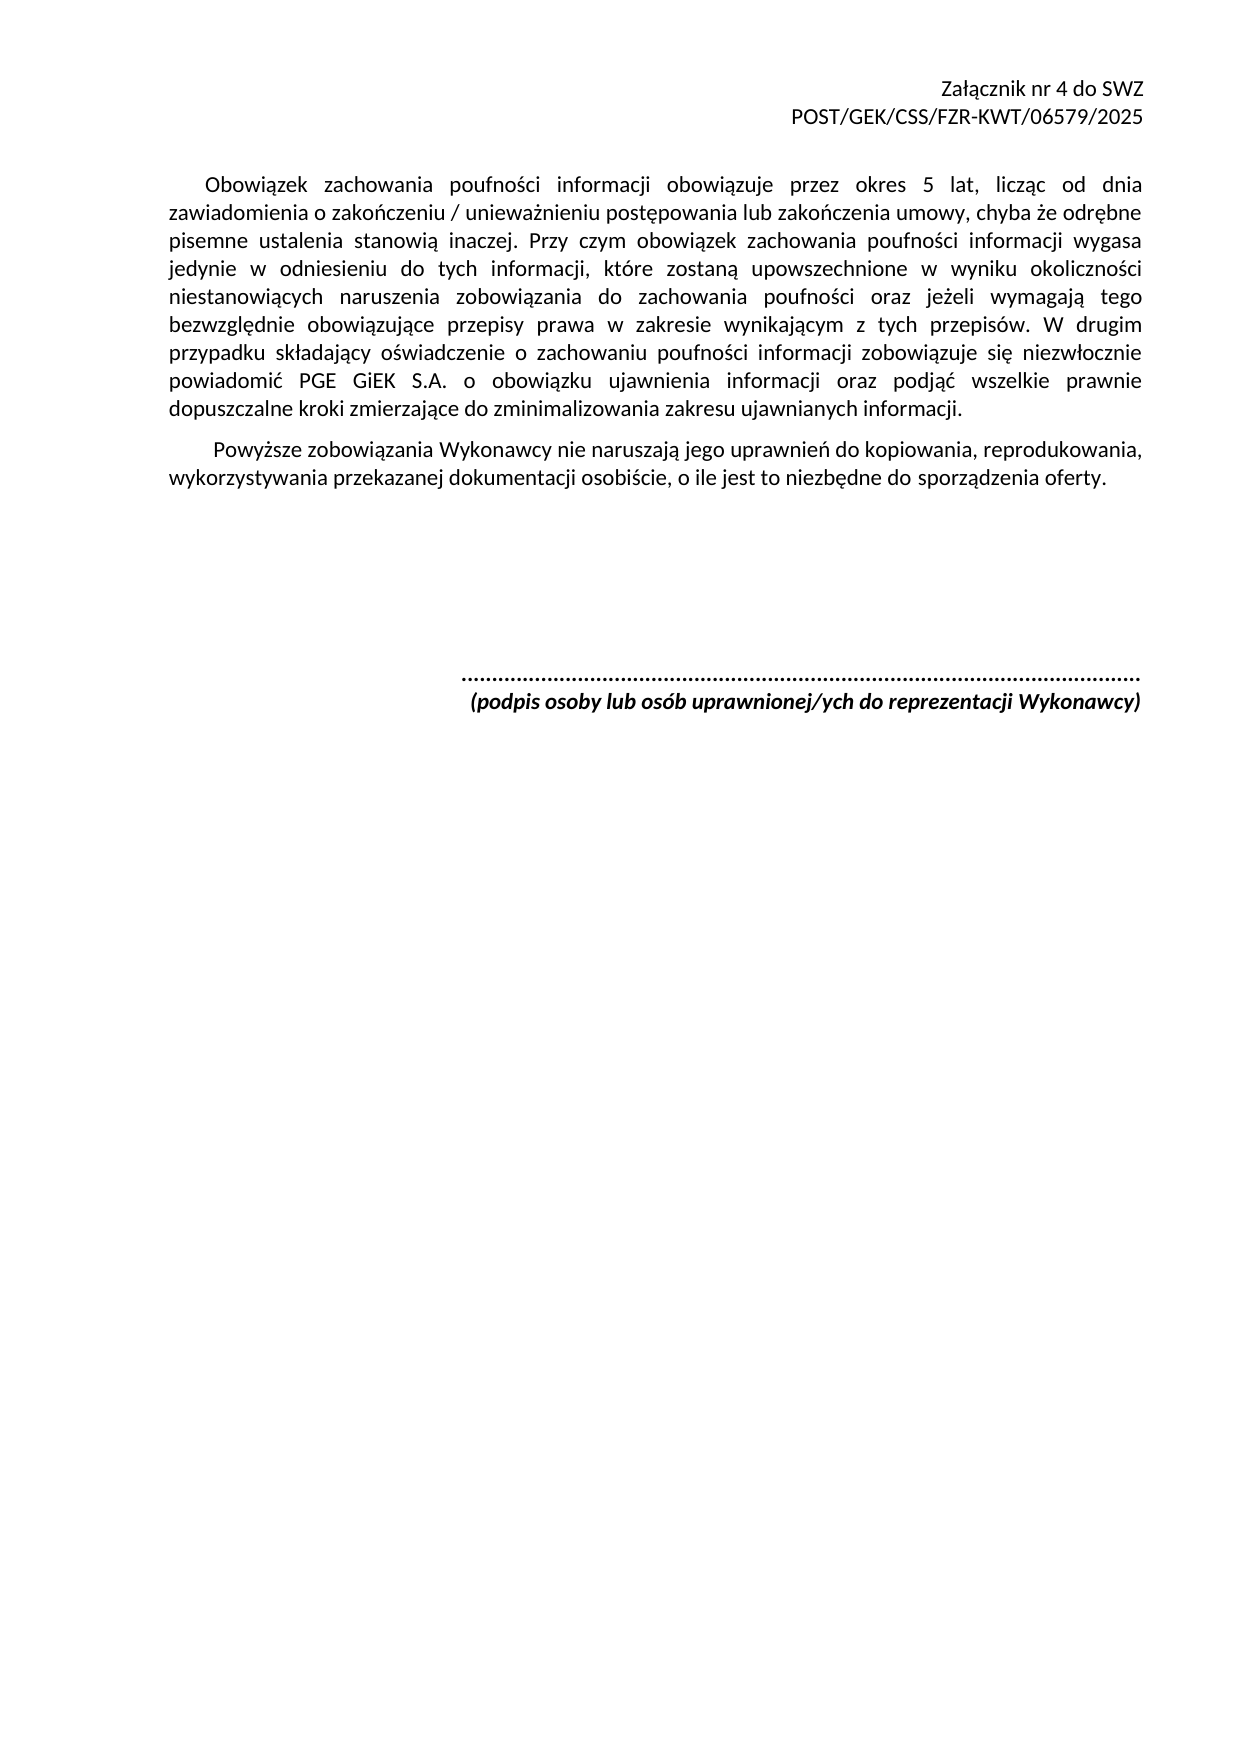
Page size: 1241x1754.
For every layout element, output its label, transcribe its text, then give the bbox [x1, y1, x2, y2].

text Powyższe zobowiązania Wykonawcy nie naruszają jego uprawnień do kopiowania, reprodukowania, wykorzystywania przekazanej dokumentacji osobiście, o ile jest to niezbędne do sporządzenia oferty. [169, 435, 1144, 491]
text Obowiązek zachowania poufności informacji obowiązuje przez okres 5 lat, licząc od dnia zawiadomienia o zakończeniu / unieważnieniu postępowania lub zakończenia umowy, chyba że odrębne pisemne ustalenia stanowią inaczej. Przy czym obowiązek zachowania poufności informacji wygasa jedynie w odniesieniu do tych informacji, które zostaną upowszechnione w wyniku okoliczności niestanowiących naruszenia zobowiązania do zachowania poufności oraz jeżeli wymagają tego bezwzględnie obowiązujące przepisy prawa w zakresie wynikającym z tych przepisów. W drugim przypadku składający oświadczenie o zachowaniu poufności informacji zobowiązuje się niezwłocznie powiadomić PGE GiEK S.A. o obowiązku ujawnienia informacji oraz podjąć wszelkie prawnie dopuszczalne kroki zmierzające do zminimalizowania zakresu ujawnianych informacji. [169, 170, 1144, 422]
text ............................................................................................................... [169, 659, 1144, 687]
text (podpis osoby lub osób uprawnionej/ych do reprezentacji Wykonawcy) [169, 687, 1144, 715]
